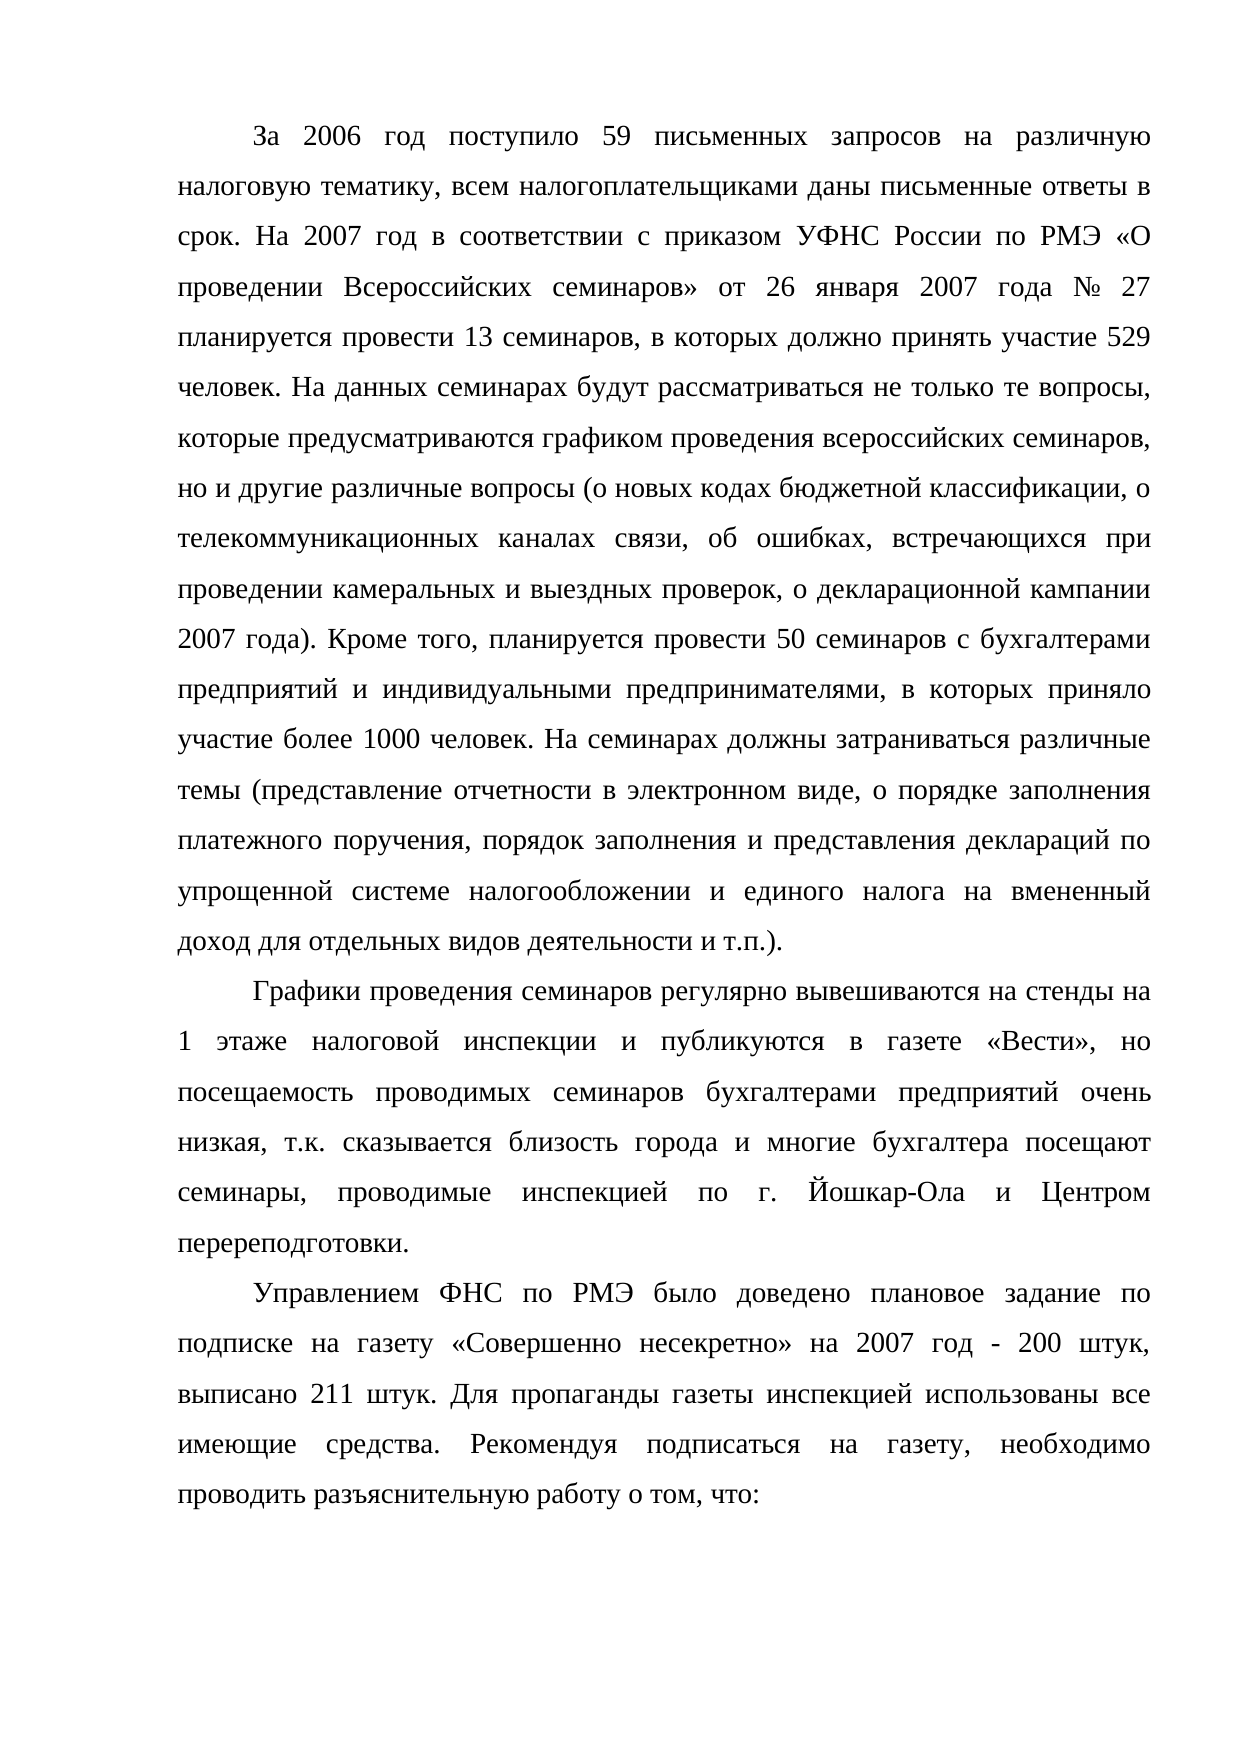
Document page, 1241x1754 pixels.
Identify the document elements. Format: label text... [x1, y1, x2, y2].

text Управлением ФНС по РМЭ было доведено плановое задание по подписке на газету «Совершенно несекретно» на 2007 год - 200 штук, выписано 211 штук. Для пропаганды газеты инспекцией использованы все имеющие средства. Рекомендуя подписаться на газету, необходимо проводить разъяснительную работу о том, что: [177, 1275, 1152, 1510]
text За 2006 год поступило 59 письменных запросов на различную налоговую тематику, всем налогоплательщиками даны письменные ответы в срок. На 2007 год в соответствии с приказом УФНС России по РМЭ «О проведении Всероссийских семинаров» от 26 января 2007 года № 27 планируется провести 13 семинаров, в которых должно принять участие 529 человек. На данных семинарах будут рассматриваться не только те вопросы, которые предусматриваются графиком проведения всероссийских семинаров, но и другие различные вопросы (о новых кодах бюджетной классификации, о телекоммуникационных каналах связи, об ошибках, встречающихся при проведении камеральных и выездных проверок, о декларационной кампании 2007 года). Кроме того, планируется провести 50 семинаров с бухгалтерами предприятий и индивидуальными предпринимателями, в которых приняло участие более 1000 человек. На семинарах должны затраниваться различные темы (представление отчетности в электронном виде, о порядке заполнения платежного поручения, порядок заполнения и представления деклараций по упрощенной системе налогообложении и единого налога на вмененный доход для отдельных видов деятельности и т.п.). [177, 118, 1152, 957]
text Графики проведения семинаров регулярно вывешиваются на стенды на 1 этаже налоговой инспекции и публикуются в газете «Вести», но посещаемость проводимых семинаров бухгалтерами предприятий очень низкая, т.к. сказывается близость города и многие бухгалтера посещают семинары, проводимые инспекцией по г. Йошкар-Ола и Центром перереподготовки. [177, 973, 1152, 1258]
